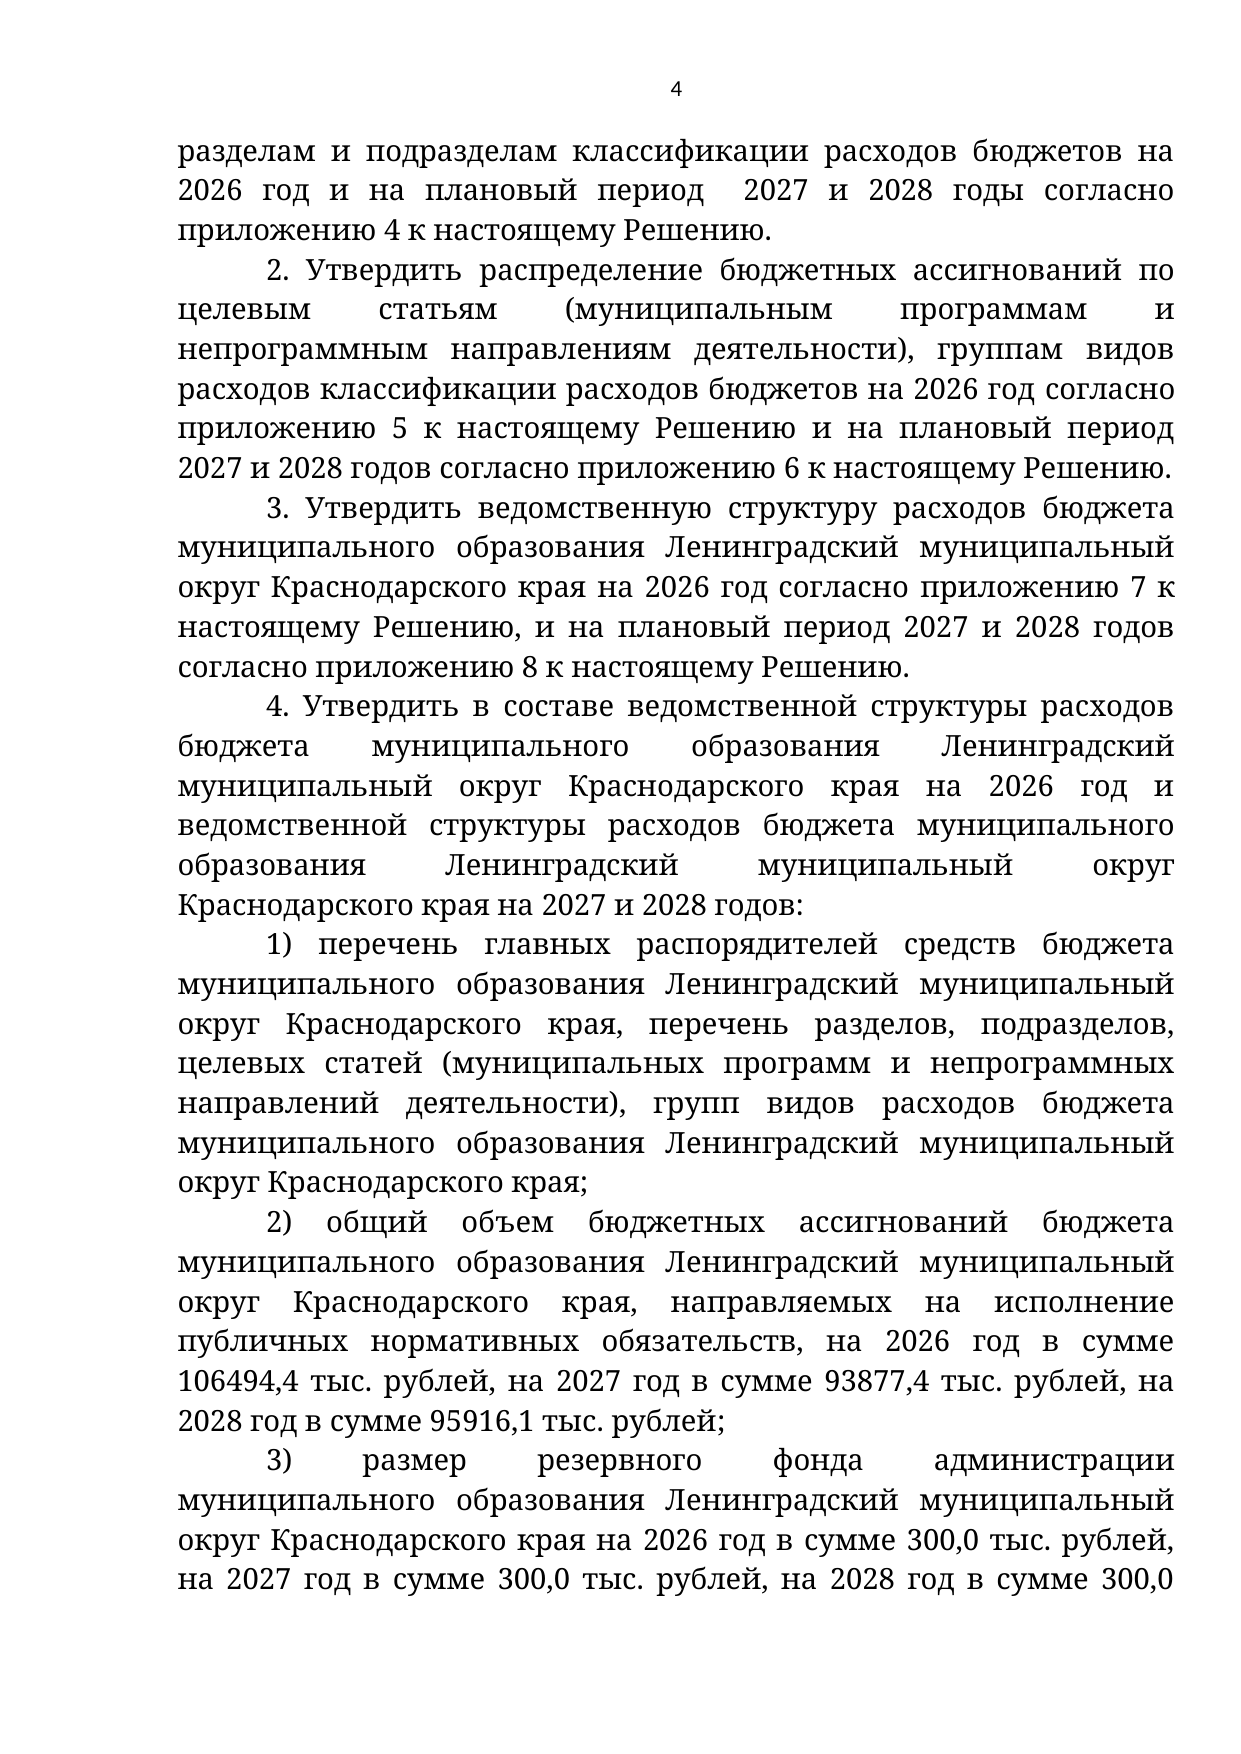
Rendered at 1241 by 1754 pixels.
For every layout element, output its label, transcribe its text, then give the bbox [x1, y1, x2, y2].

text 3. Утвердить ведомственную структуру расходов бюджета муниципального образования Ленинградский муниципальный округ Краснодарского края на 2026 год согласно приложению 7 к настоящему Решению, и на плановый период 2027 и 2028 годов согласно приложению 8 к настоящему Решению. [177, 487, 1175, 686]
text 4. Утвердить в составе ведомственной структуры расходов бюджета муниципального образования Ленинградский муниципальный округ Краснодарского края на 2026 год и ведомственной структуры расходов бюджета муниципального образования Ленинградский муниципальный округ Краснодарского края на 2027 и 2028 годов: [177, 686, 1175, 924]
text 1) перечень главных распорядителей средств бюджета муниципального образования Ленинградский муниципальный округ Краснодарского края, перечень разделов, подразделов, целевых статей (муниципальных программ и непрограммных направлений деятельности), групп видов расходов бюджета муниципального образования Ленинградский муниципальный округ Краснодарского края; [177, 924, 1175, 1201]
text 2. Утвердить распределение бюджетных ассигнований по целевым статьям (муниципальным программам и непрограммным направлениям деятельности), группам видов расходов классификации расходов бюджетов на 2026 год согласно приложению 5 к настоящему Решению и на плановый период 2027 и 2028 годов согласно приложению 6 к настоящему Решению. [177, 249, 1175, 487]
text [177, 130, 1175, 249]
text 2) общий объем бюджетных ассигнований бюджета муниципального образования Ленинградский муниципальный округ Краснодарского края, направляемых на исполнение публичных нормативных обязательств, на 2026 год в сумме 106494,4 тыс. рублей, на 2027 год в сумме 93877,4 тыс. рублей, на 2028 год в сумме 95916,1 тыс. рублей; [177, 1201, 1175, 1439]
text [177, 1439, 1175, 1598]
